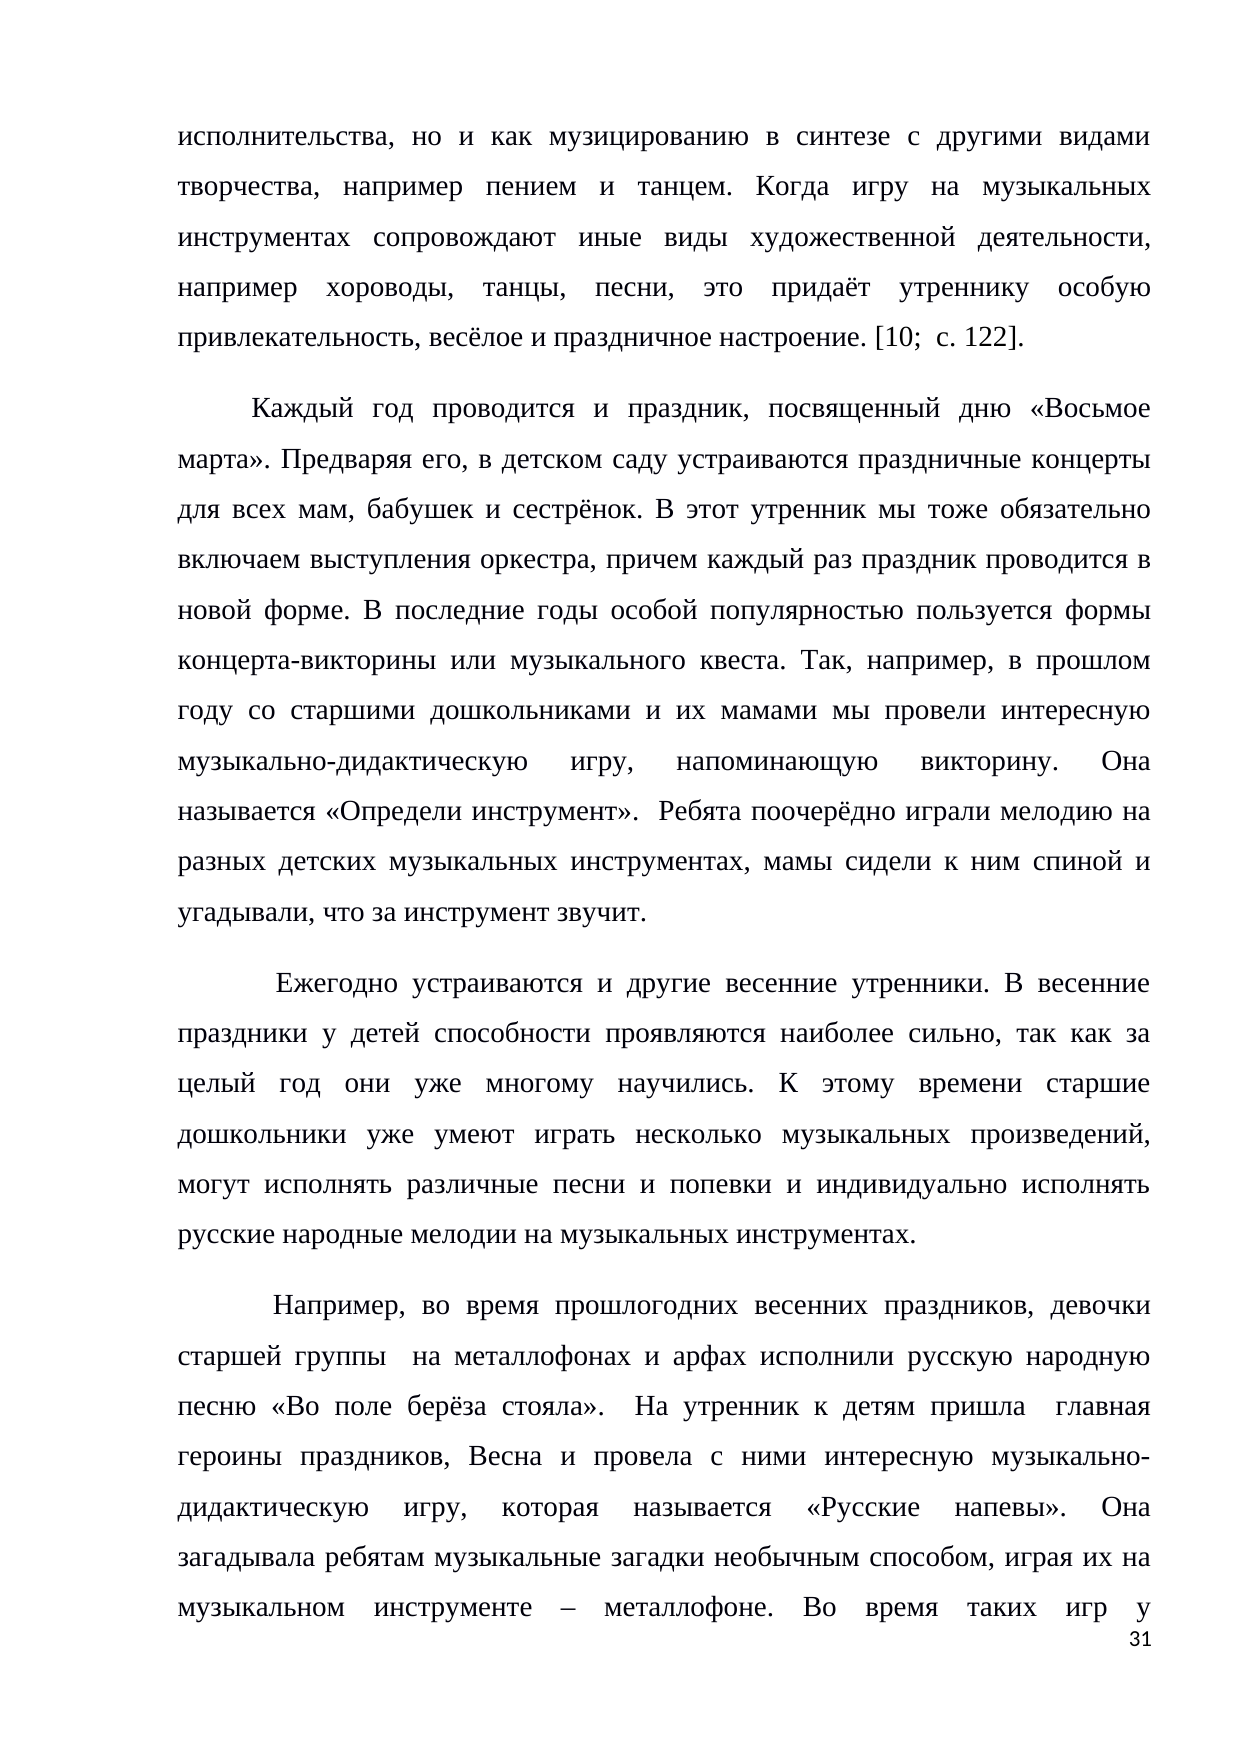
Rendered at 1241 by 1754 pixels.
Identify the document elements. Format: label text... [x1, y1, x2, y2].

text Ежегодно устраиваются и другие весенние утренники. В весенние праздники у детей способности проявляются наиболее сильно, так как за целый год они уже многому научились. К этому времени старшие дошкольники уже умеют играть несколько музыкальных произведений, могут исполнять различные песни и попевки и индивидуально исполнять русские народные мелодии на музыкальных инструментах. [177, 965, 1152, 1250]
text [177, 1287, 1152, 1623]
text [177, 118, 1152, 353]
text Каждый год проводится и праздник, посвященный дню «Восьмое марта». Предваряя его, в детском саду устраиваются праздничные концерты для всех мам, бабушек и сестрёнок. В этот утренник мы тоже обязательно включаем выступления оркестра, причем каждый раз праздник проводится в новой форме. В последние годы особой популярностью пользуется формы концерта-викторины или музыкального квеста. Так, например, в прошлом году со старшими дошкольниками и их мамами мы провели интересную музыкально-дидактическую игру, напоминающую викторину. Она называется «Определи инструмент». Ребята поочерёдно играли мелодию на разных детских музыкальных инструментах, мамы сидели к ним спиной и угадывали, что за инструмент звучит. [177, 391, 1152, 927]
